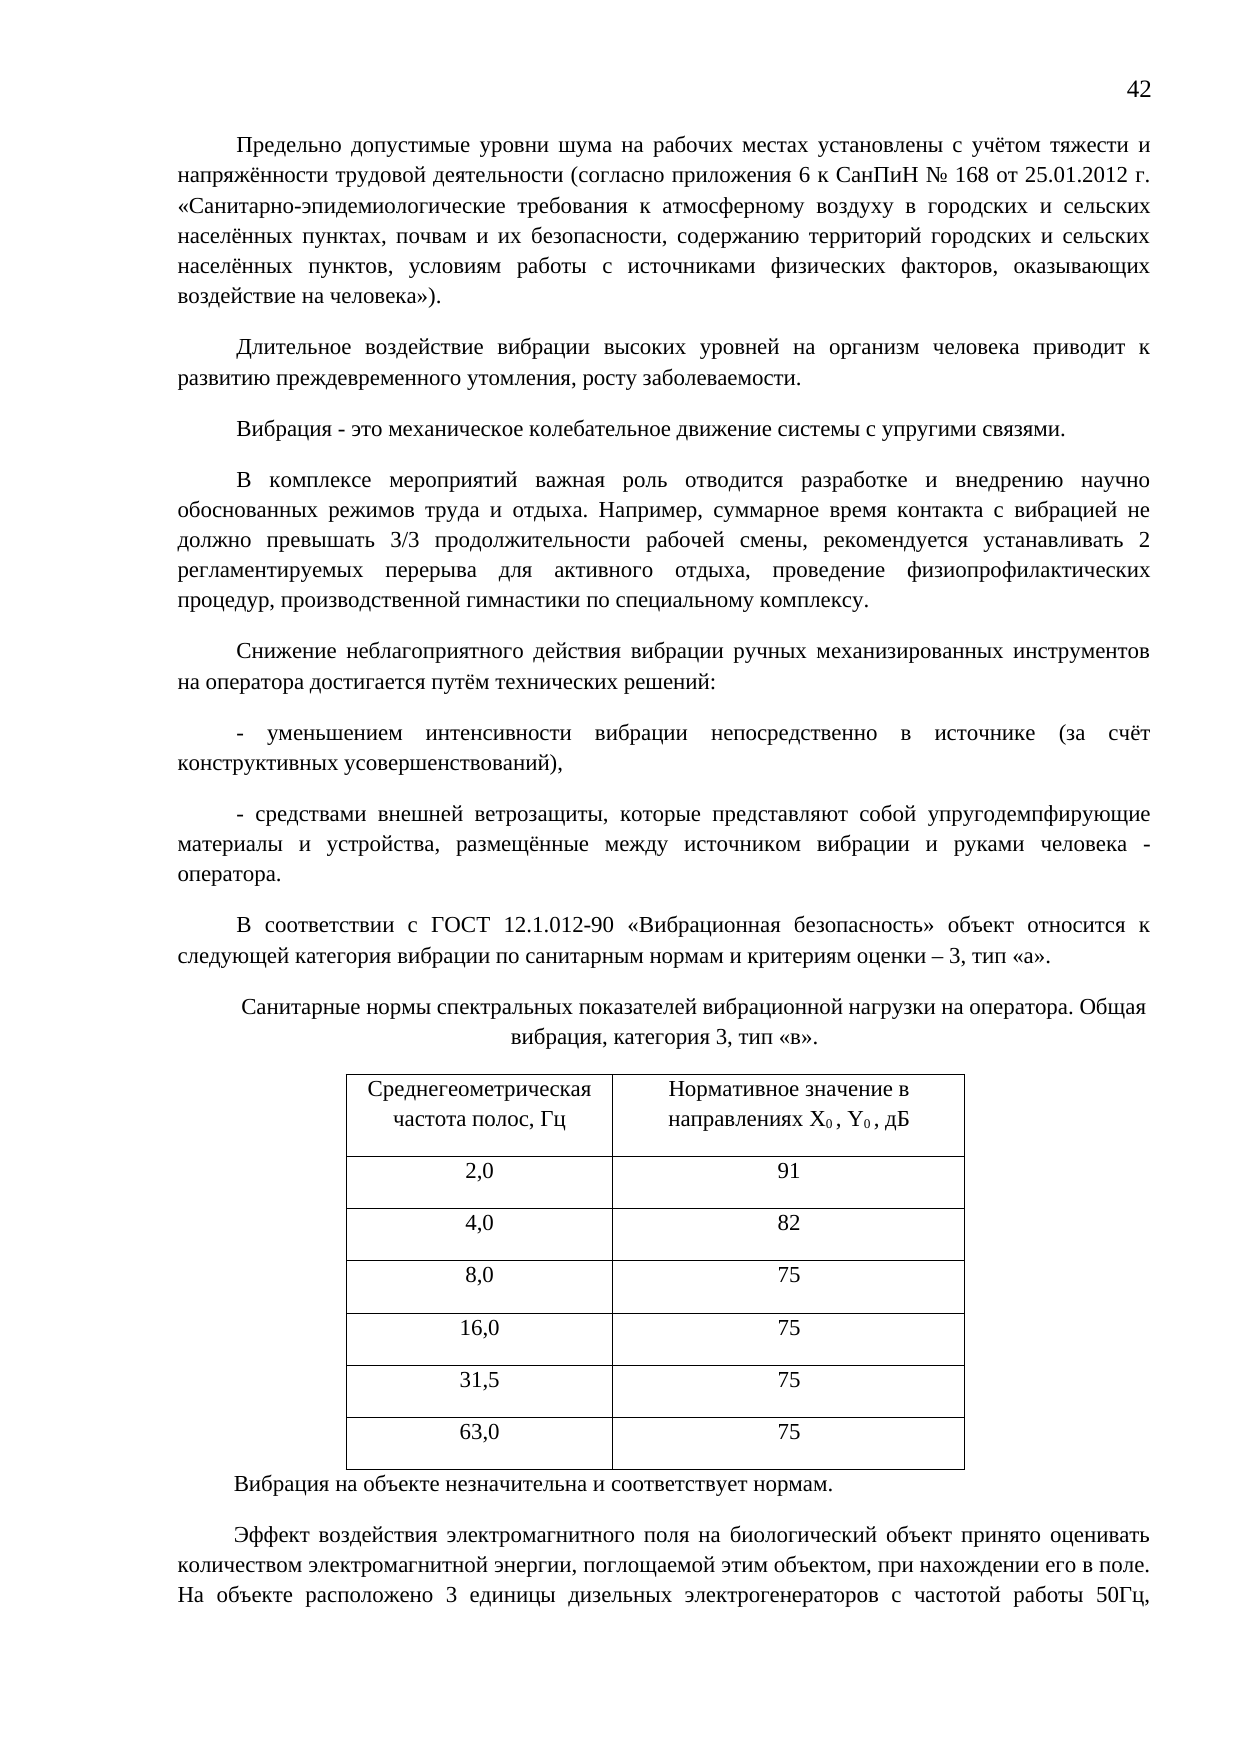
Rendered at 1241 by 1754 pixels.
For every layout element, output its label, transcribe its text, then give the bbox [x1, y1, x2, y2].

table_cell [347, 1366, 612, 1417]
text Санитарные нормы спектральных показателей вибрационной нагрузки на оператора. Общая вибрация, категория 3, тип «в». [177, 993, 1152, 1049]
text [177, 1521, 1152, 1608]
text В комплексе мероприятий важная роль отводится разработке и внедрению научно обоснованных режимов труда и отдыха. Например, суммарное время контакта с вибрацией не должно превышать 3/3 продолжительности рабочей смены, рекомендуется устанавливать 2 регламентируемых перерыва для активного отдыха, проведение физиопрофилактических процедур, производственной гимнастики по специальному комплексу. [177, 466, 1152, 613]
text - уменьшением интенсивности вибрации непосредственно в источнике (за счёт конструктивных усовершенствований), [177, 719, 1152, 775]
text Длительное воздействие вибрации высоких уровней на организм человека приводит к развитию преждевременного утомления, росту заболеваемости. [177, 333, 1152, 390]
text Предельно допустимые уровни шума на рабочих местах установлены с учётом тяжести и напряжённости трудовой деятельности (согласно приложения 6 к СанПиН № 168 от 25.01.2012 г. «Санитарно-эпидемиологические требования к атмосферному воздуху в городских и сельских населённых пунктах, почвам и их безопасности, содержанию территорий городских и сельских населённых пунктов, условиям работы с источниками физических факторов, оказывающих воздействие на человека»). [177, 131, 1152, 309]
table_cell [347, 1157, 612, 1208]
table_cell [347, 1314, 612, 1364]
text Вибрация - это механическое колебательное движение системы с упругими связями. [177, 414, 1152, 441]
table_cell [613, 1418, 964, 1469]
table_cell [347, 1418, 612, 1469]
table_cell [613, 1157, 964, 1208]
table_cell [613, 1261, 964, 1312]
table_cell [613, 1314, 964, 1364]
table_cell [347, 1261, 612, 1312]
text - средствами внешней ветрозащиты, которые представляют собой упругодемпфирующие материалы и устройства, размещённые между источником вибрации и руками человека - оператора. [177, 800, 1152, 887]
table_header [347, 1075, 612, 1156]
text Вибрация на объекте незначительна и соответствует нормам. [177, 1470, 1152, 1496]
text Снижение неблагоприятного действия вибрации ручных механизированных инструментов на оператора достигается путём технических решений: [177, 637, 1152, 694]
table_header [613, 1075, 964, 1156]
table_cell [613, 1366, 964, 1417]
text В соответствии с ГОСТ 12.1.012-90 «Вибрационная безопасность» объект относится к следующей категория вибрации по санитарным нормам и критериям оценки – 3, тип «а». [177, 911, 1152, 968]
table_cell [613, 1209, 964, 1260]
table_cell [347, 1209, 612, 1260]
